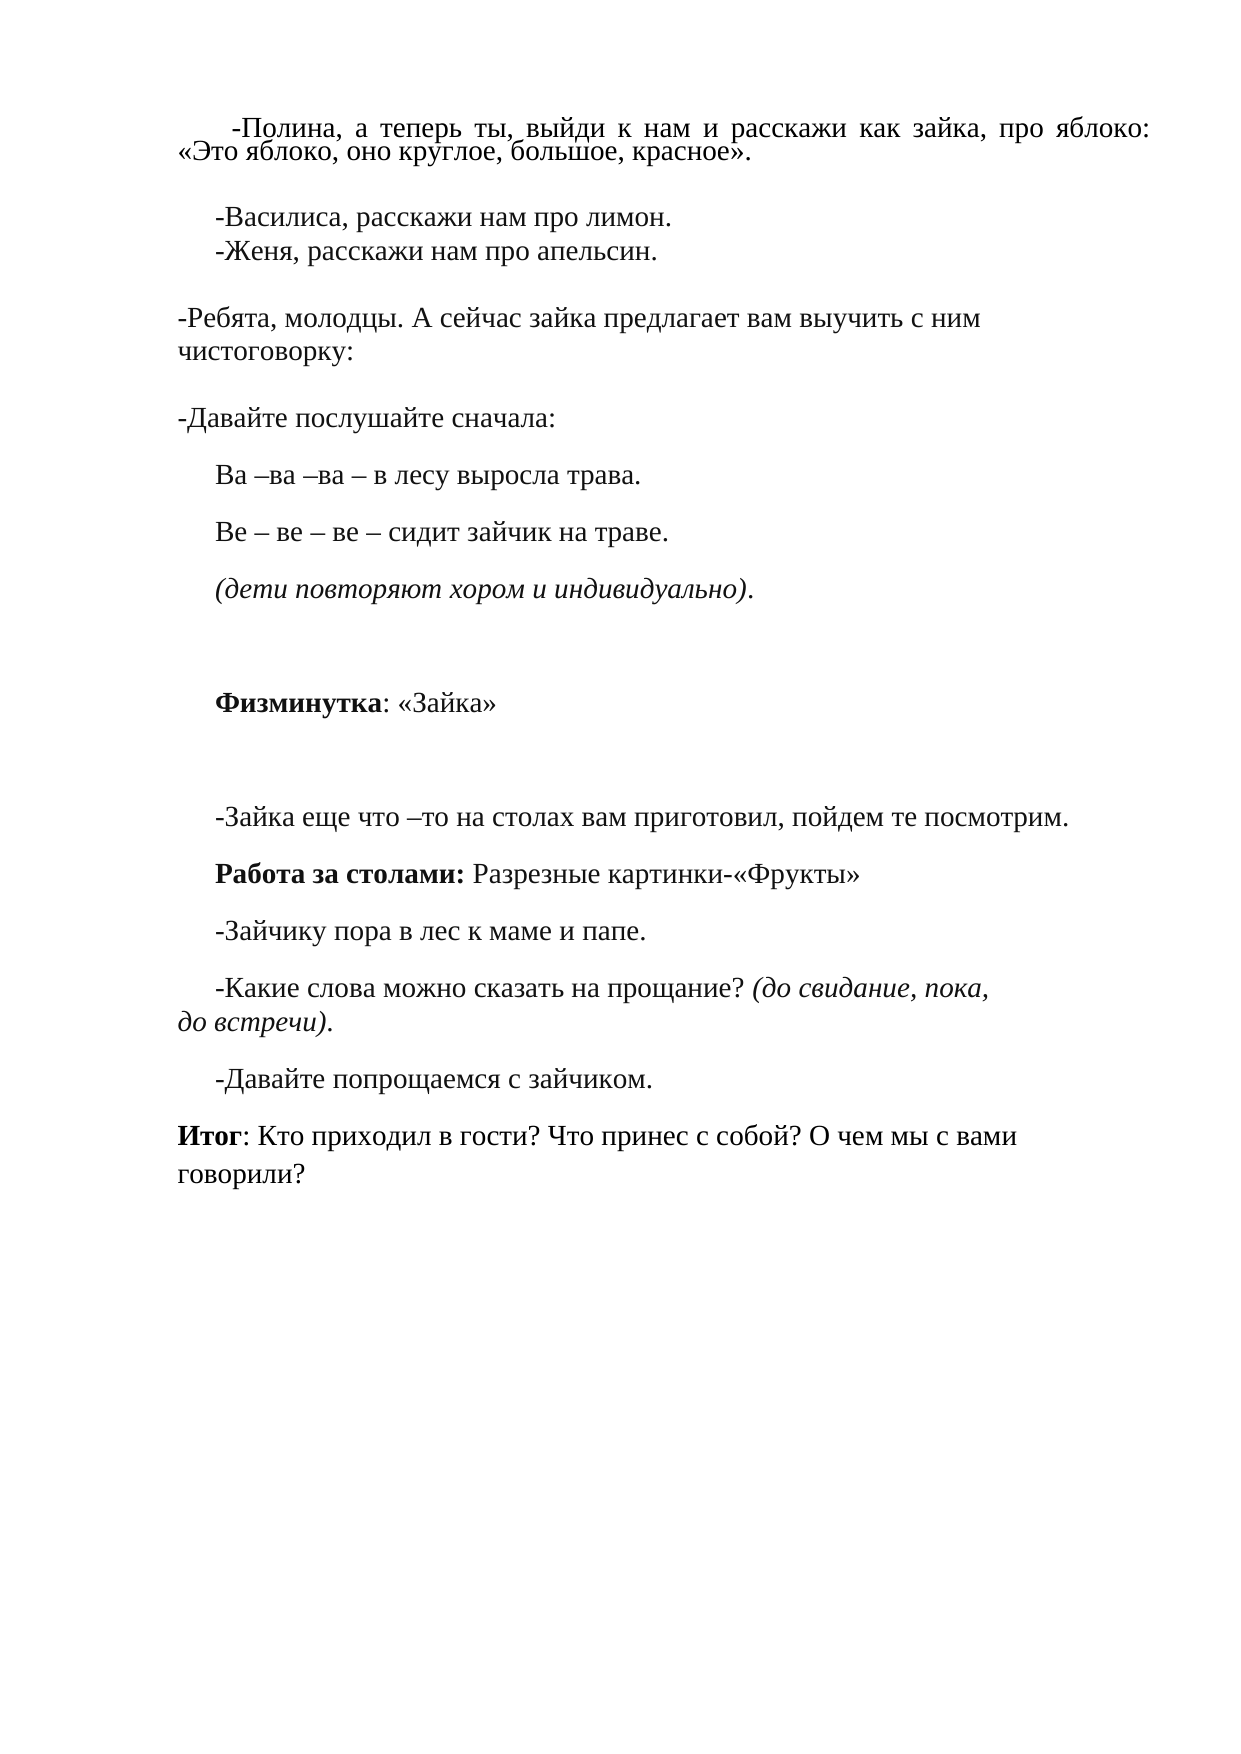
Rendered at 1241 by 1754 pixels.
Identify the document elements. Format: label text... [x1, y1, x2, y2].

text Итог: Кто приходил в гости? Что принес с собой? О чем мы с вами говорили? [177, 1118, 1152, 1190]
text Ва –ва –ва – в лесу выросла трава. [177, 457, 1152, 491]
text Работа за столами: Разрезные картинки-«Фрукты» [177, 856, 1152, 890]
text Физминутка: «Зайка» [177, 685, 1152, 719]
text (дети повторяют хором и индивидуально). [177, 571, 1152, 605]
text -Женя, расскажи нам про апельсин. [177, 233, 1152, 266]
text -Ребята, молодцы. А сейчас зайка предлагает вам выучить с ним чистоговорку: [177, 300, 1152, 367]
text -Какие слова можно сказать на прощание? (до свидание, пока, до встречи). [177, 970, 1152, 1037]
text -Василиса, расскажи нам про лимон. [177, 199, 1152, 233]
text -Зайка еще что –то на столах вам приготовил, пойдем те посмотрим. [177, 799, 1152, 833]
text -Полина, а теперь ты, выйди к нам и расскажи как зайка, про яблоко: «Это яблоко, оно круглое, большое, красное». [177, 118, 1152, 166]
text -Давайте попрощаемся с зайчиком. [177, 1061, 1152, 1094]
text -Давайте послушайте сначала: [177, 400, 1152, 434]
text Ве – ве – ве – сидит зайчик на траве. [177, 514, 1152, 548]
text -Зайчику пора в лес к маме и папе. [177, 913, 1152, 947]
